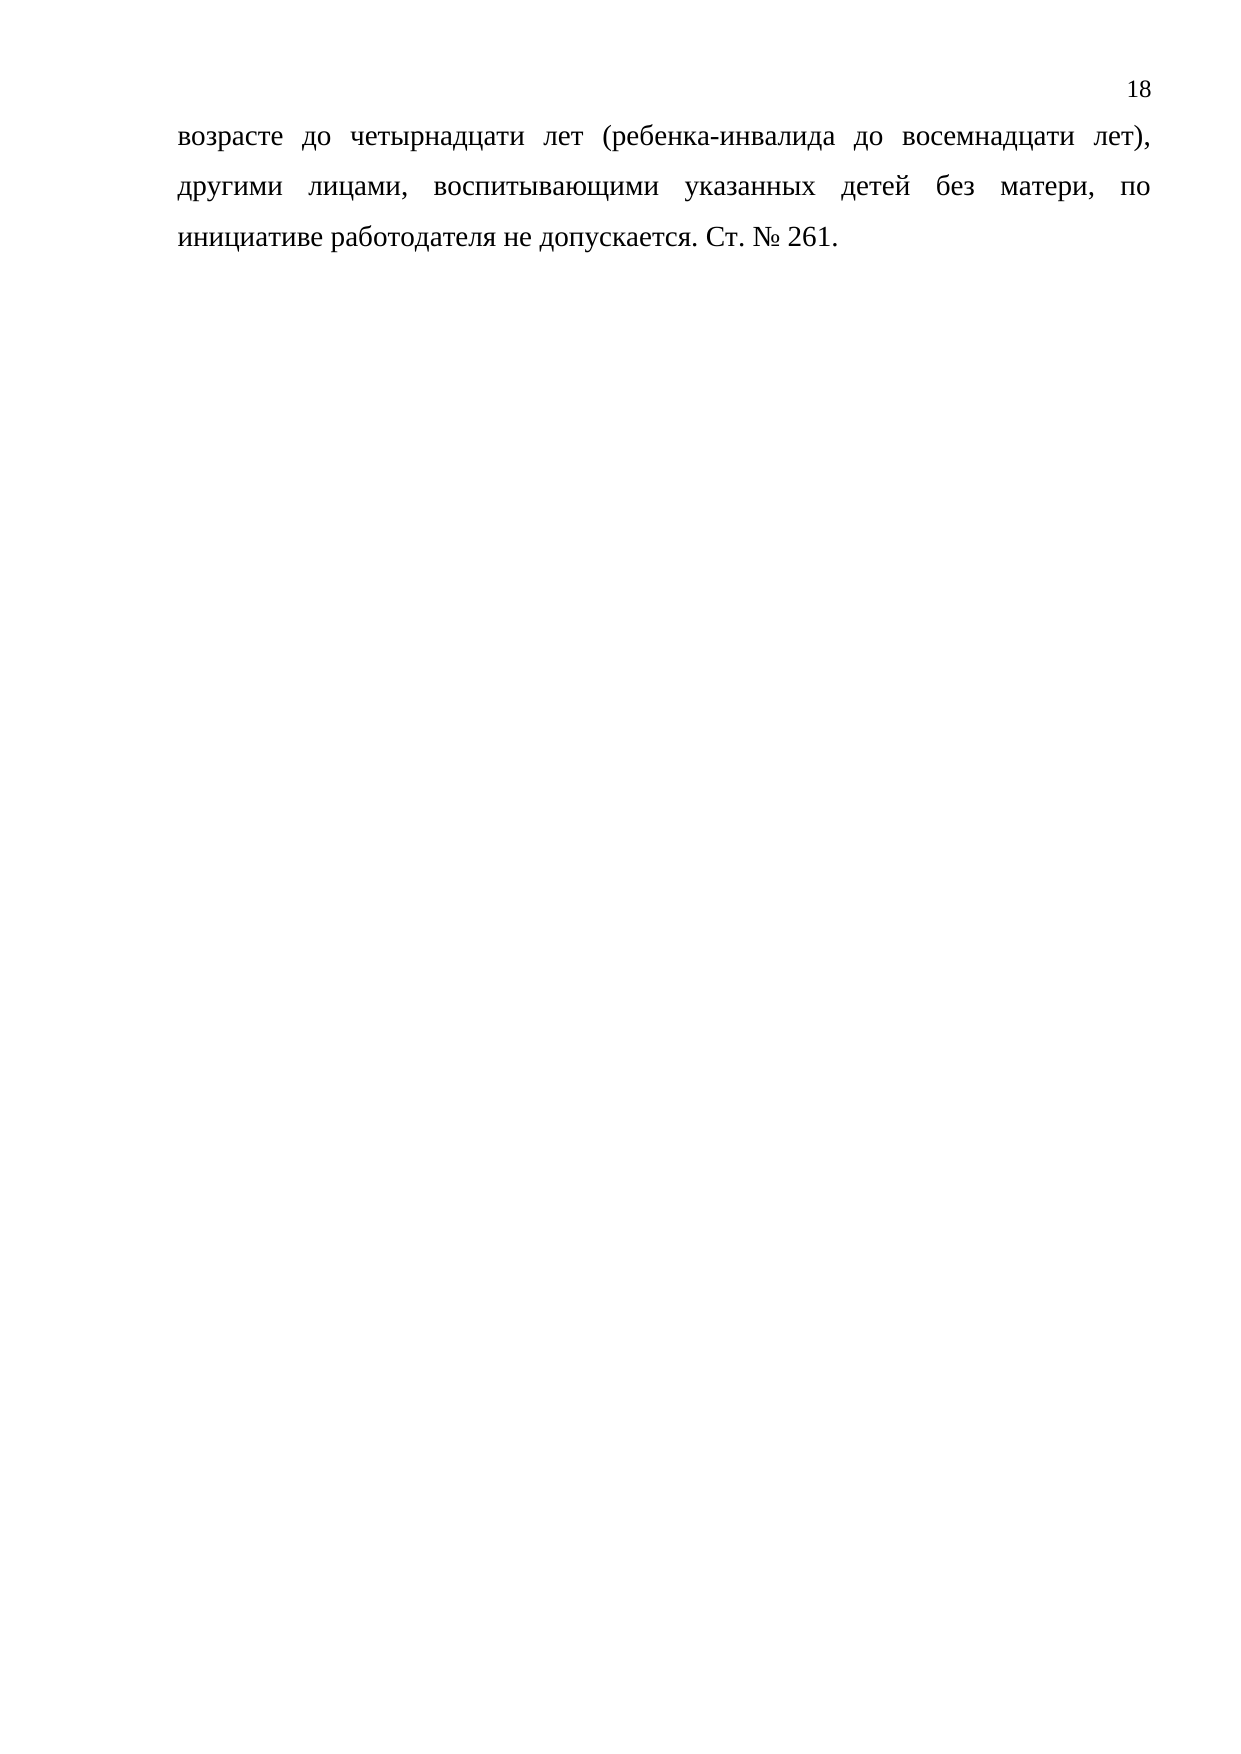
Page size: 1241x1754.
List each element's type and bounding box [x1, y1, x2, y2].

text [177, 118, 1152, 252]
